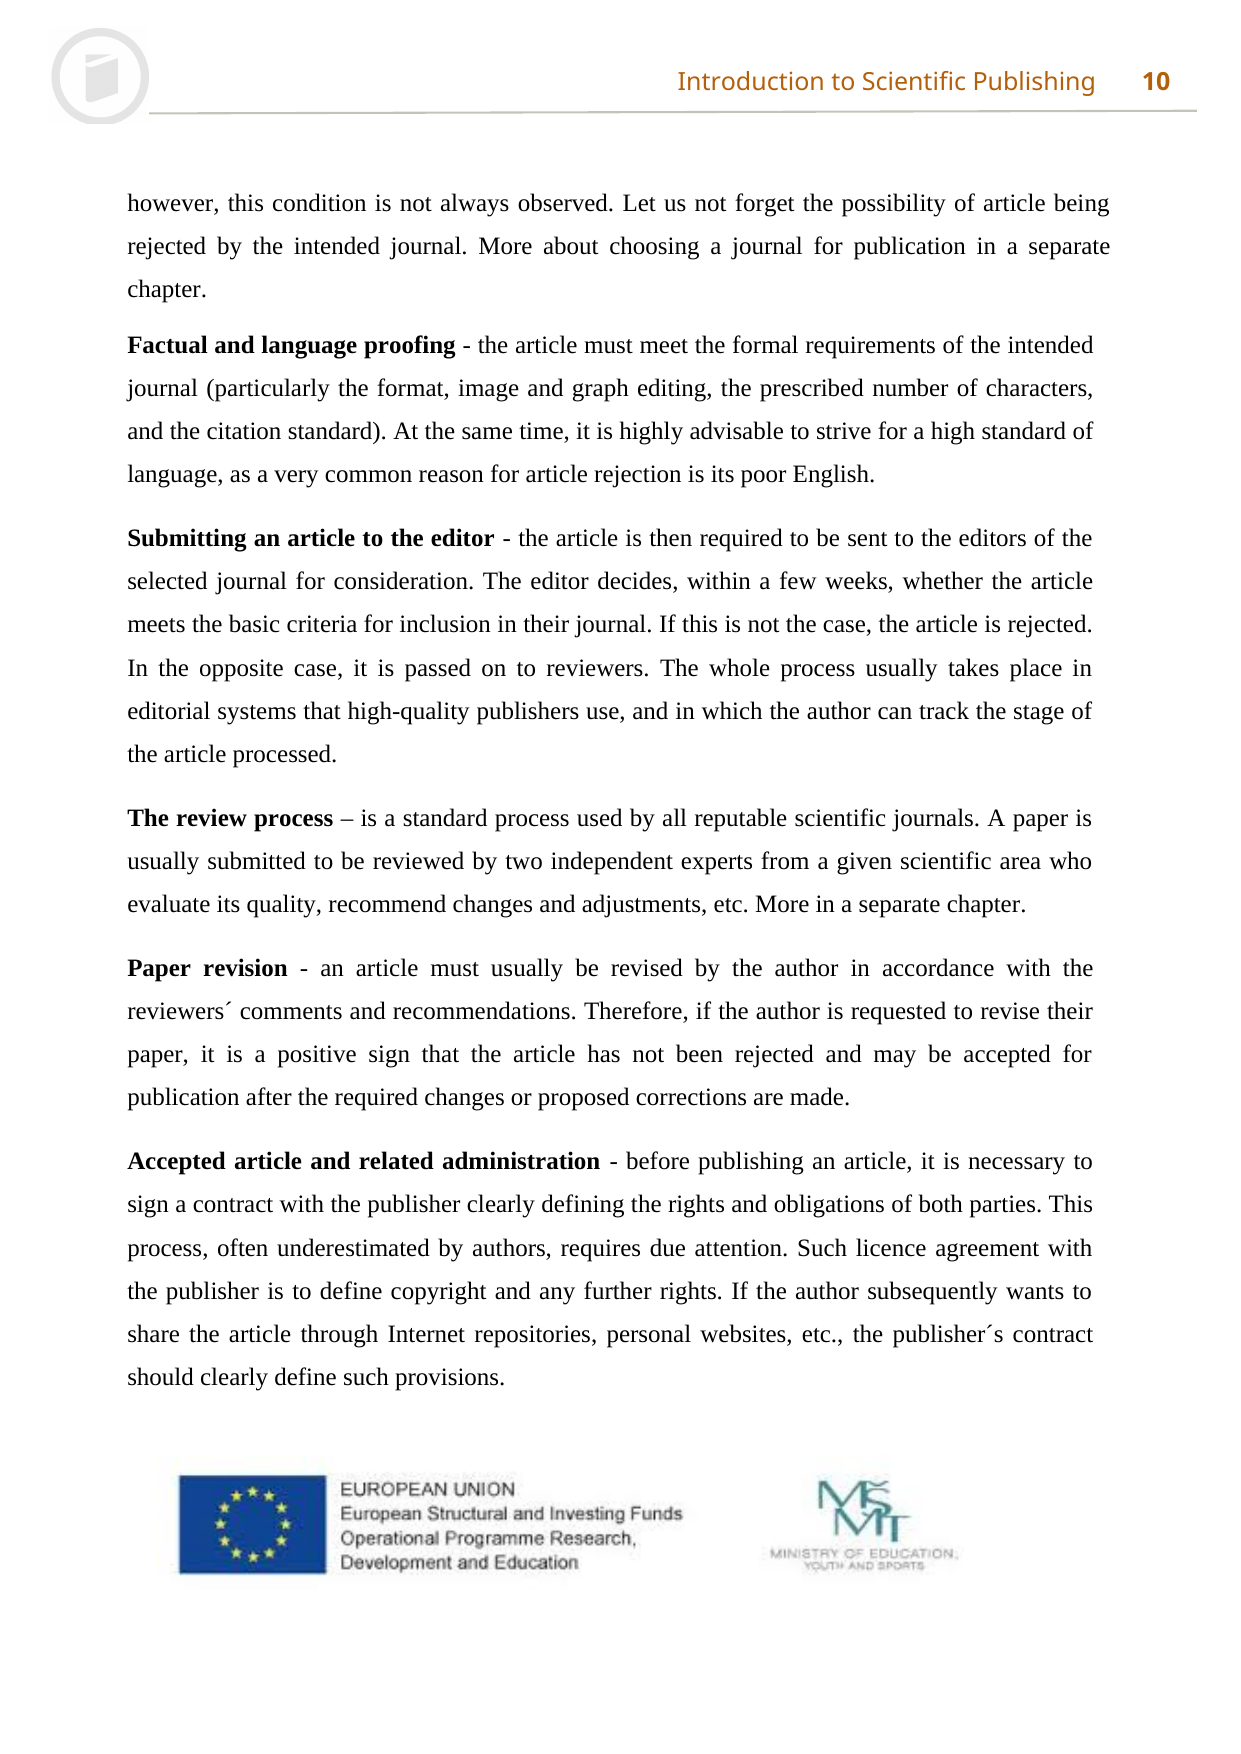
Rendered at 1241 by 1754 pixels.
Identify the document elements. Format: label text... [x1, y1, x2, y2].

text Paper revision - an article must usually be revised by the author in accordance with the reviewers´ comments and recommendations. Therefore, if the author is requested to revise their paper, it is a positive sign that the article has not been rejected and may be accepted for publication after the required changes or proposed corrections are made. [127, 953, 1094, 1111]
picture [127, 1428, 1001, 1623]
text Factual and language proofing - the article must meet the formal requirements of the intended journal (particularly the format, image and graph editing, the prescribed number of characters, and the citation standard). At the same time, it is highly advisable to strive for a high standard of language, as a very common reason for article rejection is its poor English. [127, 330, 1094, 488]
text The review process – is a standard process used by all reputable scientific journals. A paper is usually submitted to be reviewed by two independent experts from a given scientific area who evaluate its quality, recommend changes and adjustments, etc. More in a separate chapter. [127, 803, 1094, 918]
text Submitting an article to the editor - the article is then required to be sent to the editors of the selected journal for consideration. The editor decides, within a few weeks, whether the article meets the basic criteria for inclusion in their journal. If this is not the case, the article is rejected. In the opposite case, it is passed on to reviewers. The whole process usually takes place in editorial systems that high-quality publishers use, and in which the author can track the stage of the article processed. [127, 523, 1094, 768]
text Accepted article and related administration - before publishing an article, it is necessary to sign a contract with the publisher clearly defining the rights and obligations of both parties. This process, often underestimated by authors, requires due attention. Such licence agreement with the publisher is to define copyright and any further rights. If the author subsequently wants to share the article through Internet repositories, personal websites, etc., the publisher´s contract should clearly define such provisions. [127, 1146, 1094, 1391]
